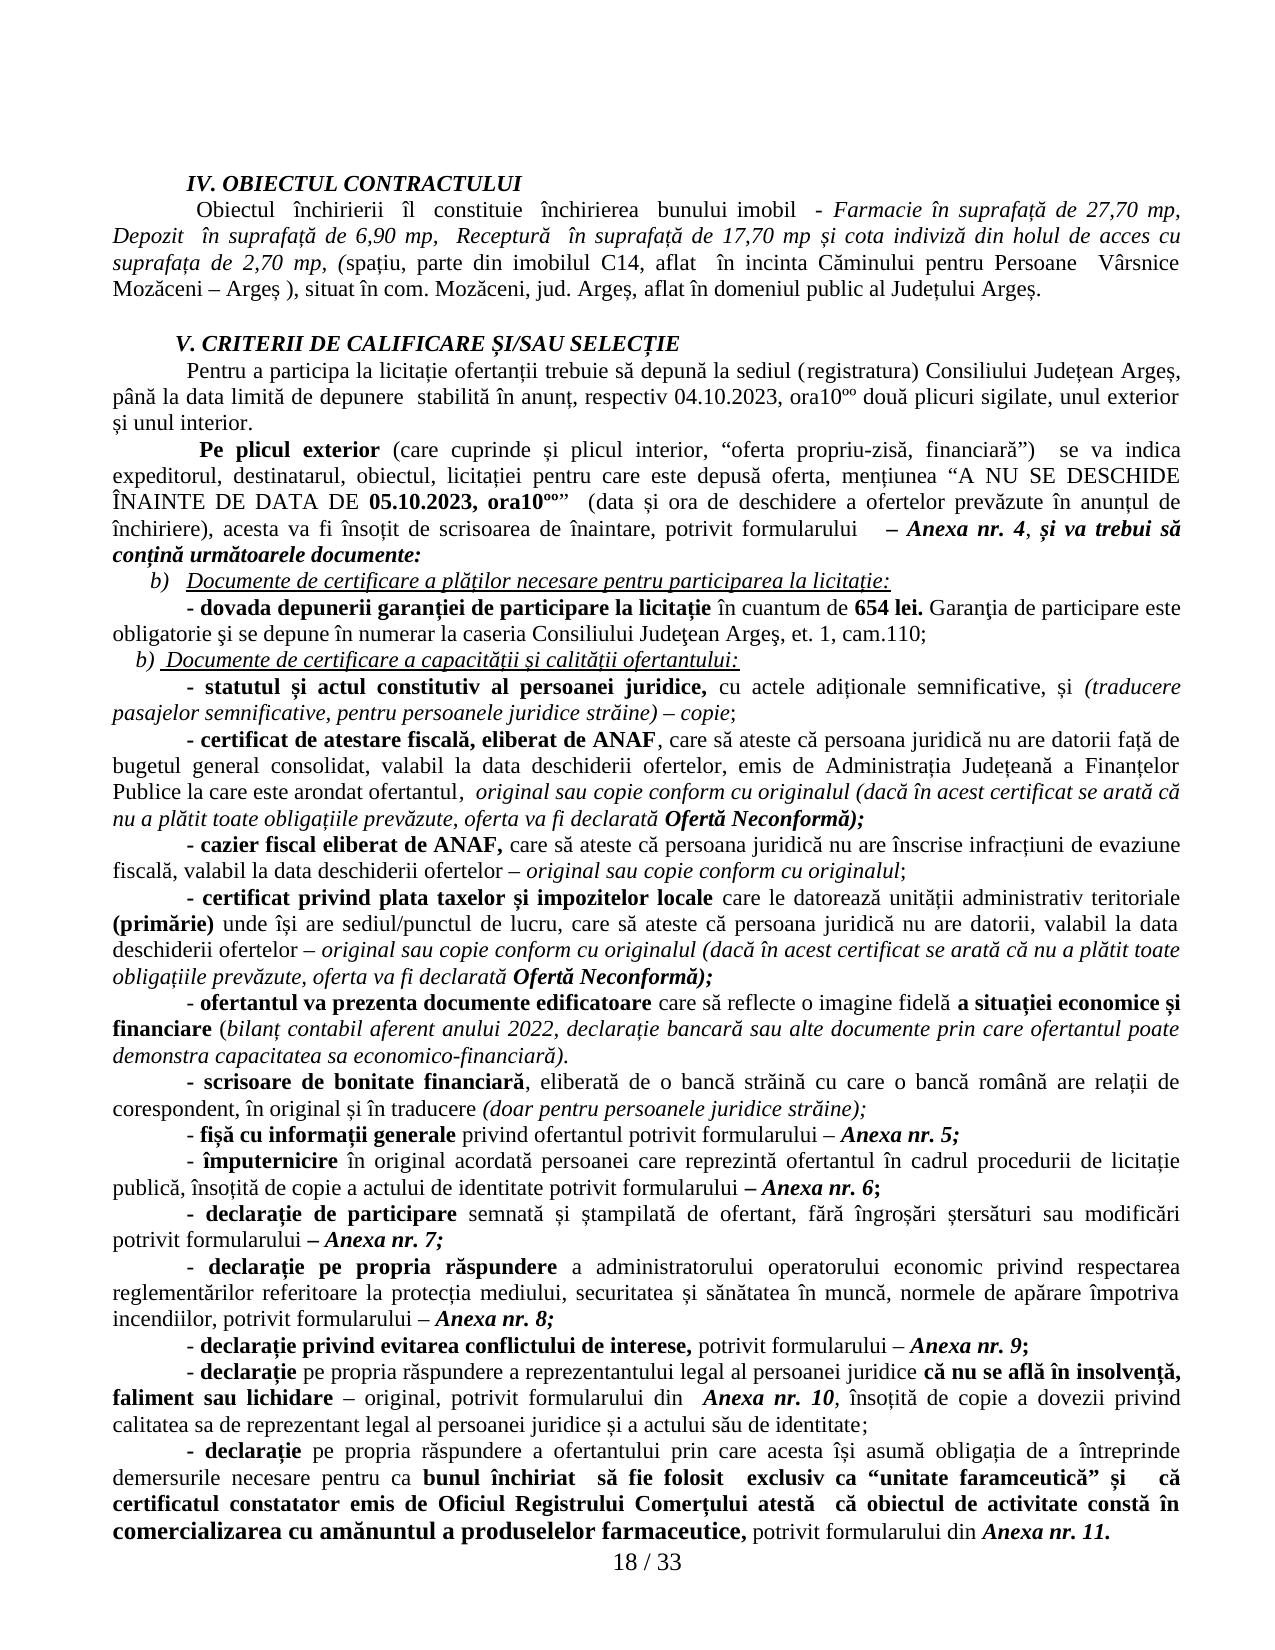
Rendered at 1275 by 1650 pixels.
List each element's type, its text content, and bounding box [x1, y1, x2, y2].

text - declarație privind evitarea conflictului de interese, potrivit formularului – Anexa nr. 9; [112, 1332, 1181, 1358]
text - certificat de atestare fiscală, eliberat de ANAF, care să ateste că persoana juridică nu are datorii față de bugetul general consolidat, valabil la data deschiderii ofertelor, emis de Administrația Județeană a Finanțelor Publice la care este arondat ofertantul, original sau copie conform cu originalul (dacă în acest certificat se arată că nu a plătit toate obligațiile prevăzute, oferta va fi declarată Ofertă Neconformă); [112, 726, 1181, 831]
text - declarație pe propria răspundere a administratorului operatorului economic privind respectarea reglementărilor referitoare la protecția mediului, securitatea și sănătatea în muncă, normele de apărare împotriva incendiilor, potrivit formularului – Anexa nr. 8; [112, 1253, 1181, 1332]
text Pentru a participa la licitație ofertanții trebuie să depună la sediul (registratura) Consiliului Județean Argeș, până la data limită de depunere stabilită în anunț, respectiv 04.10.2023, ora10ºº două plicuri sigilate, unul exterior și unul interior. [112, 357, 1181, 436]
text b) Documente de certificare a capacității și calității ofertantului: [112, 647, 1181, 673]
text - statutul și actul constitutiv al persoanei juridice, cu actele adiționale semnificative, și (traducere pasajelor semnificative, pentru persoanele juridice străine) – copie; [112, 673, 1181, 726]
text - declarație pe propria răspundere a ofertantului prin care acesta își asumă obligația de a întreprinde demersurile necesare pentru ca bunul închiriat să fie folosit exclusiv ca “unitate faramceutică” și că certificatul constatator emis de Oficiul Registrului Comerțului atestă că obiectul de activitate constă în comercializarea cu amănuntul a produselelor farmaceutice, potrivit formularului din Anexa nr. 11. [112, 1437, 1181, 1545]
text - împuternicire în original acordată persoanei care reprezintă ofertantul în cadrul procedurii de licitație publică, însoțită de copie a actului de identitate potrivit formularului – Anexa nr. 6; [112, 1147, 1181, 1200]
text - declarație pe propria răspundere a reprezentantului legal al persoanei juridice că nu se află în insolvență, faliment sau lichidare – original, potrivit formularului din Anexa nr. 10, însoțită de copie a dovezii privind calitatea sa de reprezentant legal al persoanei juridice și a actului său de identitate; [112, 1358, 1181, 1437]
text - fișă cu informații generale privind ofertantul potrivit formularului – Anexa nr. 5; [112, 1121, 1181, 1147]
text - certificat privind plata taxelor și impozitelor locale care le datorează unității administrativ teritoriale (primărie) unde își are sediul/punctul de lucru, care să ateste că persoana juridică nu are datorii, valabil la data deschiderii ofertelor – original sau copie conform cu originalul (dacă în acest certificat se arată că nu a plătit toate obligațiile prevăzute, oferta va fi declarată Ofertă Neconformă); [112, 884, 1181, 989]
text - cazier fiscal eliberat de ANAF, care să ateste că persoana juridică nu are înscrise infracțiuni de evaziune fiscală, valabil la data deschiderii ofertelor – original sau copie conform cu originalul; [112, 831, 1181, 884]
text - declarație de participare semnată și ștampilată de ofertant, fără îngroșări ștersături sau modificări potrivit formularului – Anexa nr. 7; [112, 1200, 1181, 1253]
text - scrisoare de bonitate financiară, eliberată de o bancă străină cu care o bancă română are relații de corespondent, în original și în traducere (doar pentru persoanele juridice străine); [112, 1068, 1181, 1121]
text Pe plicul exterior (care cuprinde și plicul interior, “oferta propriu-zisă, financiară”) se va indica expeditorul, destinatarul, obiectul, licitației pentru care este depusă oferta, mențiunea “A NU SE DESCHIDE ÎNAINTE DE DATA DE 05.10.2023, ora10ºº” (data și ora de deschidere a ofertelor prevăzute în anunțul de închiriere), acesta va fi însoțit de scrisoarea de înaintare, potrivit formularului – Anexa nr. 4, și va trebui să conțină următoarele documente: [112, 436, 1181, 567]
text - dovada depunerii garanției de participare la licitație în cuantum de 654 lei. Garanţia de participare este obligatorie şi se depune în numerar la caseria Consiliului Judeţean Argeş, et. 1, cam.110; [112, 594, 1181, 647]
text - ofertantul va prezenta documente edificatoare care să reflecte o imagine fidelă a situației economice și financiare (bilanț contabil aferent anului 2022, declarație bancară sau alte documente prin care ofertantul poate demonstra capacitatea sa economico-financiară). [112, 989, 1181, 1068]
text Obiectul închirierii îl constituie închirierea bunului imobil - Farmacie în suprafață de 27,70 mp, Depozit în suprafață de 6,90 mp, Receptură în suprafață de 17,70 mp și cota indiviză din holul de acces cu suprafața de 2,70 mp, (spațiu, parte din imobilul C14, aflat în incinta Căminului pentru Persoane Vârsnice Mozăceni – Argeș ), situat în com. Mozăceni, jud. Argeș, aflat în domeniul public al Județului Argeș. [112, 196, 1181, 302]
text IV. OBIECTUL CONTRACTULUI [112, 170, 1181, 196]
text V. CRITERII DE CALIFICARE ȘI/SAU SELECȚIE [112, 330, 1181, 357]
list Documente de certificare a plăților necesare pentru participarea la licitație: [150, 567, 1181, 594]
